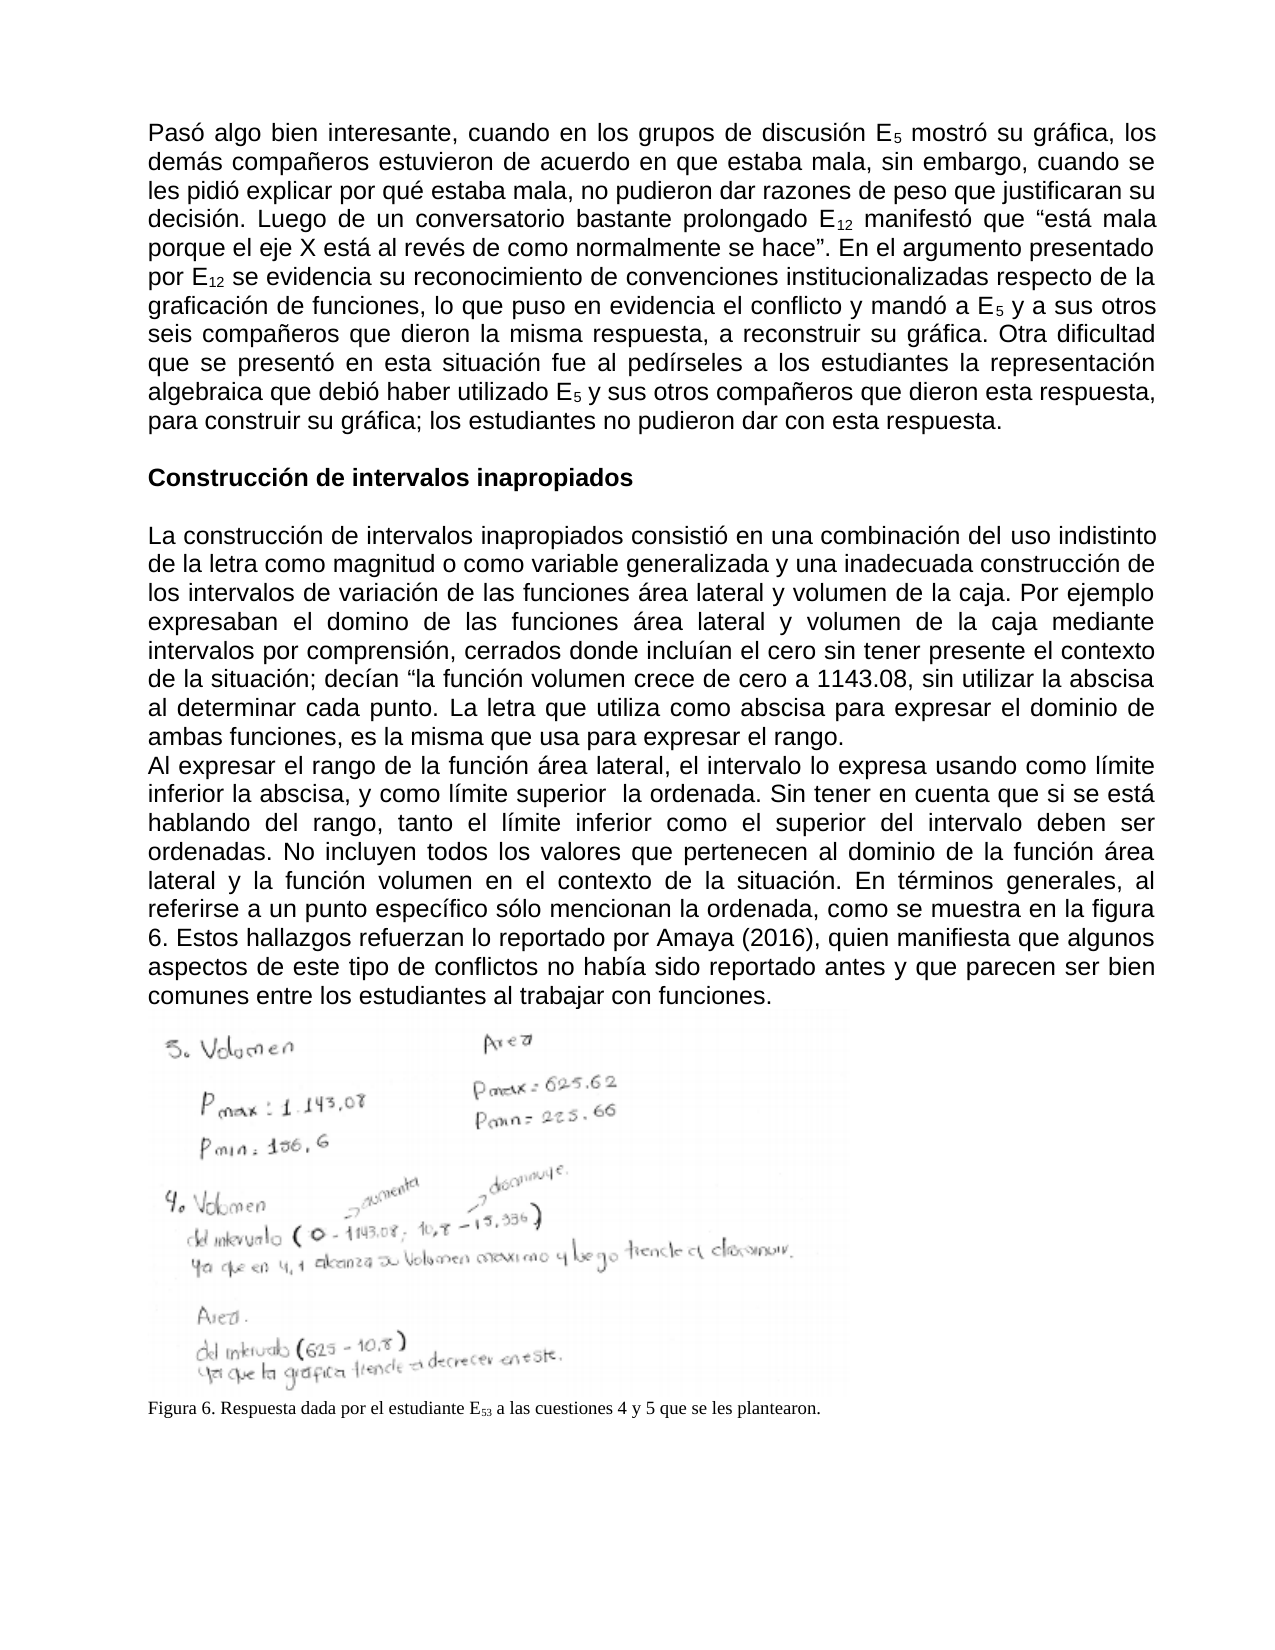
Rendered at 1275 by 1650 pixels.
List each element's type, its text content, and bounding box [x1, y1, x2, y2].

text Pasó algo bien interesante, cuando en los grupos de discusión E5 mostró su gráfica, los demás compañeros estuvieron de acuerdo en que estaba mala, sin embargo, cuando se les pidió explicar por qué estaba mala, no pudieron dar razones de peso que justificaran su decisión. Luego de un conversatorio bastante prolongado E12 manifestó que “está mala porque el eje X está al revés de como normalmente se hace”. En el argumento presentado por E12 se evidencia su reconocimiento de convenciones institucionalizadas respecto de la graficación de funciones, lo que puso en evidencia el conflicto y mandó a E5 y a sus otros seis compañeros que dieron la misma respuesta, a reconstruir su gráfica. Otra dificultad que se presentó en esta situación fue al pedírseles a los estudiantes la representación algebraica que debió haber utilizado E5 y sus otros compañeros que dieron esta respuesta, para construir su gráfica; los estudiantes no pudieron dar con esta respuesta. [148, 118, 1157, 434]
text Al expresar el rango de la función área lateral, el intervalo lo expresa usando como límite inferior la abscisa, y como límite superior la ordenada. Sin tener en cuenta que si se está hablando del rango, tanto el límite inferior como el superior del intervalo deben ser ordenadas. No incluyen todos los valores que pertenecen al dominio de la función área lateral y la función volumen en el contexto de la situación. En términos generales, al referirse a un punto específico sólo mencionan la ordenada, como se muestra en la figura 6. Estos hallazgos refuerzan lo reportado por Amaya (2016), quien manifiesta que algunos aspectos de este tipo de conflictos no había sido reportado antes y que parecen ser bien comunes entre los estudiantes al trabajar con funciones. [148, 751, 1157, 1009]
picture [147, 1009, 850, 1397]
text Construcción de intervalos inapropiados [148, 463, 1157, 492]
text La construcción de intervalos inapropiados consistió en una combinación del uso indistinto de la letra como magnitud o como variable generalizada y una inadecuada construcción de los intervalos de variación de las funciones área lateral y volumen de la caja. Por ejemplo expresaban el domino de las funciones área lateral y volumen de la caja mediante intervalos por comprensión, cerrados donde incluían el cero sin tener presente el contexto de la situación; decían “la función volumen crece de cero a 1143.08, sin utilizar la abscisa al determinar cada punto. La letra que utiliza como abscisa para expresar el dominio de ambas funciones, es la misma que usa para expresar el rango. [148, 521, 1157, 751]
text Figura 6. Respuesta dada por el estudiante E53 a las cuestiones 4 y 5 que se les plantearon. [148, 1397, 1157, 1418]
